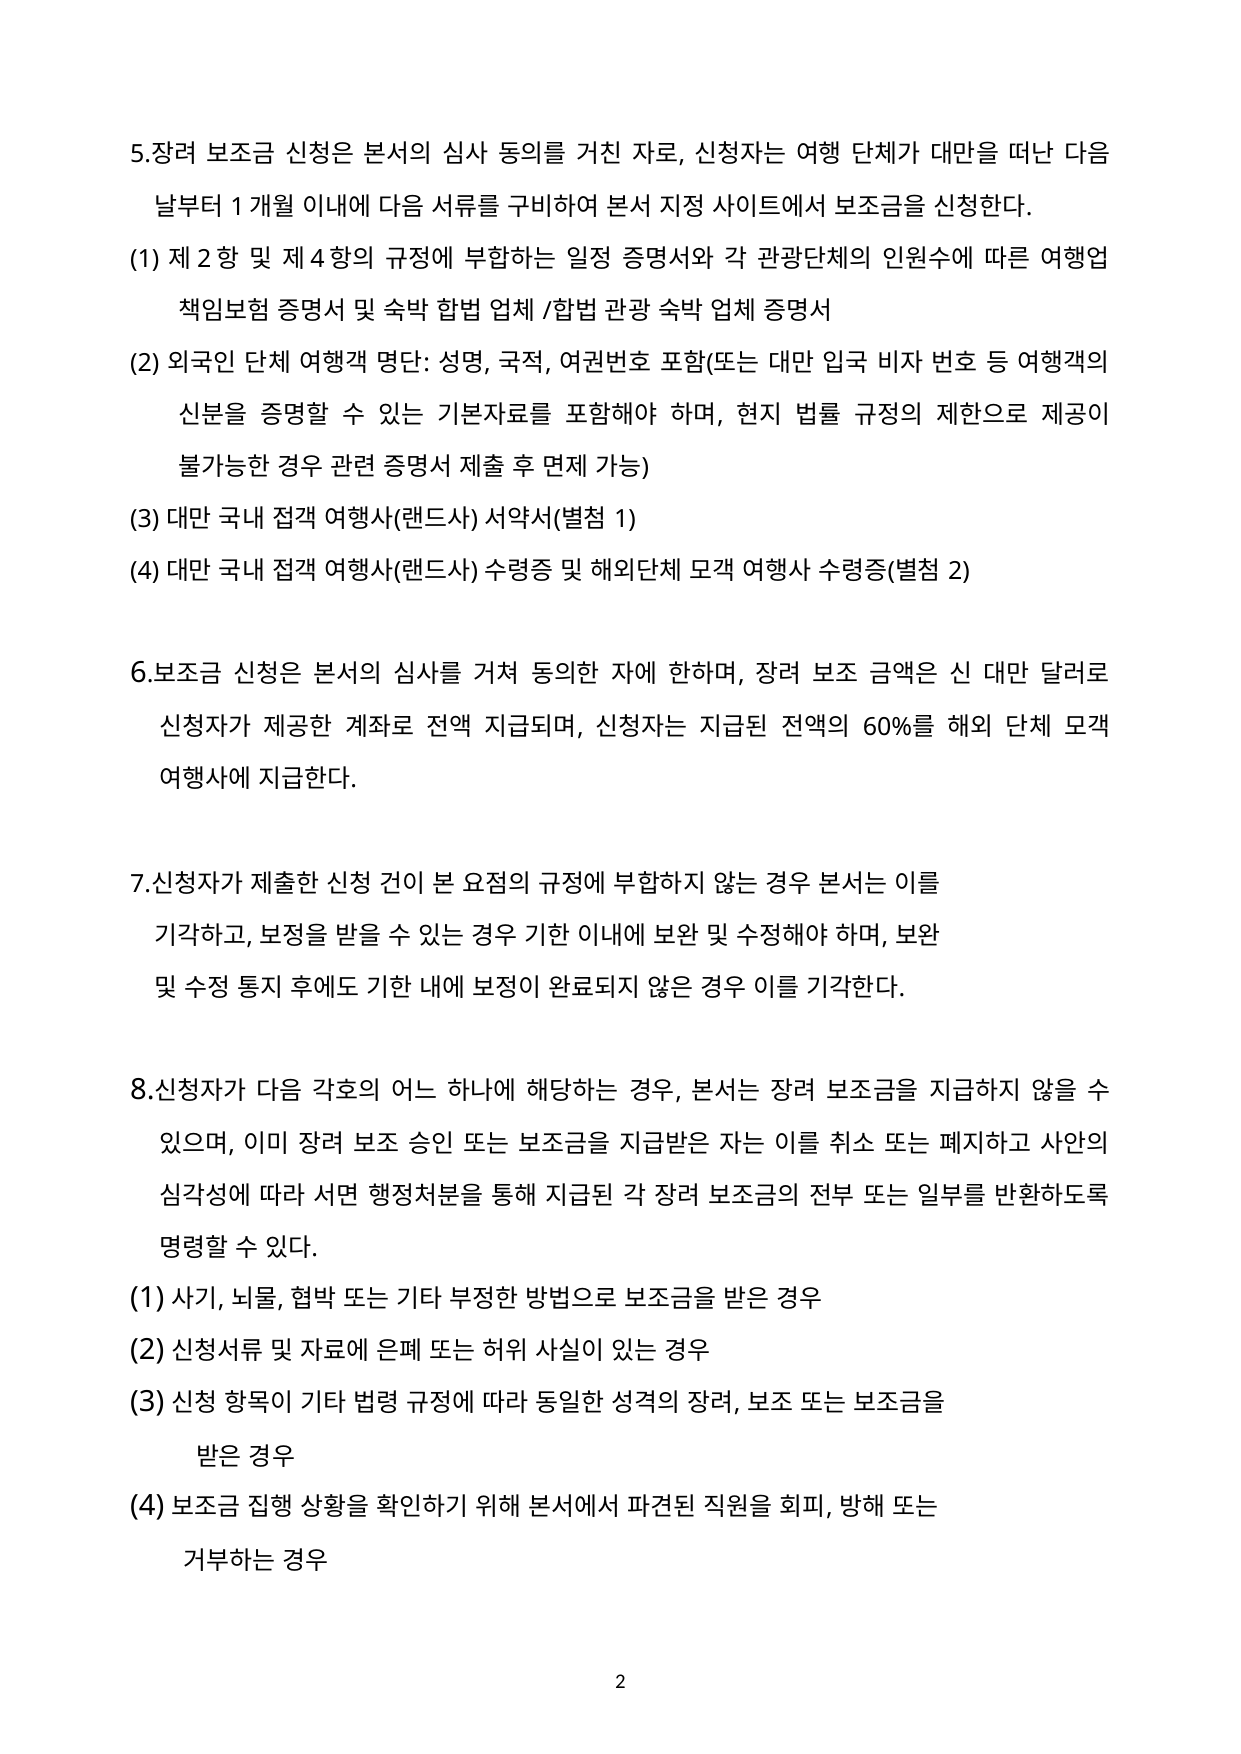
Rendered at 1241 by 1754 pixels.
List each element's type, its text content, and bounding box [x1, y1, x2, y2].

text (3) 신청 항목이 기타 법령 규정에 따라 동일한 성격의 장려, 보조 또는 보조금을 [130, 1368, 1110, 1420]
text 8.신청자가 다음 각호의 어느 하나에 해당하는 경우, 본서는 장려 보조금을 지급하지 않을 수 있으며, 이미 장려 보조 승인 또는 보조금을 지급받은 자는 이를 취소 또는 폐지하고 사안의 심각성에 따라 서면 행정처분을 통해 지급된 각 장려 보조금의 전부 또는 일부를 반환하도록 명령할 수 있다. [130, 1056, 1110, 1264]
text 거부하는 경우 [130, 1524, 1110, 1576]
text (4) 보조금 집행 상황을 확인하기 위해 본서에서 파견된 직원을 회피, 방해 또는 [130, 1472, 1110, 1524]
text 5.장려 보조금 신청은 본서의 심사 동의를 거친 자로, 신청자는 여행 단체가 대만을 떠난 다음 날부터 1개월 이내에 다음 서류를 구비하여 본서 지정 사이트에서 보조금을 신청한다. [130, 118, 1110, 222]
text (1) 제2항 및 제4항의 규정에 부합하는 일정 증명서와 각 관광단체의 인원수에 따른 여행업 책임보험 증명서 및 숙박 합법 업체 /합법 관광 숙박 업체 증명서 [130, 222, 1110, 326]
text 기각하고, 보정을 받을 수 있는 경우 기한 이내에 보완 및 수정해야 하며, 보완 [130, 899, 1110, 951]
text (3) 대만 국내 접객 여행사(랜드사) 서약서(별첨 1) [130, 483, 1110, 535]
text 받은 경우 [172, 1420, 1110, 1472]
text (2) 신청서류 및 자료에 은폐 또는 허위 사실이 있는 경우 [130, 1316, 1110, 1368]
text (2) 외국인 단체 여행객 명단: 성명, 국적, 여권번호 포함(또는 대만 입국 비자 번호 등 여행객의 신분을 증명할 수 있는 기본자료를 포함해야 하며, 현지 법률 규정의 제한으로 제공이 불가능한 경우 관련 증명서 제출 후 면제 가능) [130, 326, 1110, 483]
text 7.신청자가 제출한 신청 건이 본 요점의 규정에 부합하지 않는 경우 본서는 이를 [130, 847, 1110, 899]
text 6.보조금 신청은 본서의 심사를 거쳐 동의한 자에 한하며, 장려 보조 금액은 신 대만 달러로 신청자가 제공한 계좌로 전액 지급되며, 신청자는 지급된 전액의 60%를 해외 단체 모객 여행사에 지급한다. [130, 639, 1110, 795]
text (1) 사기, 뇌물, 협박 또는 기타 부정한 방법으로 보조금을 받은 경우 [130, 1264, 1110, 1316]
text (4) 대만 국내 접객 여행사(랜드사) 수령증 및 해외단체 모객 여행사 수령증(별첨 2) [130, 535, 1110, 587]
text 및 수정 통지 후에도 기한 내에 보정이 완료되지 않은 경우 이를 기각한다. [130, 951, 1110, 1003]
